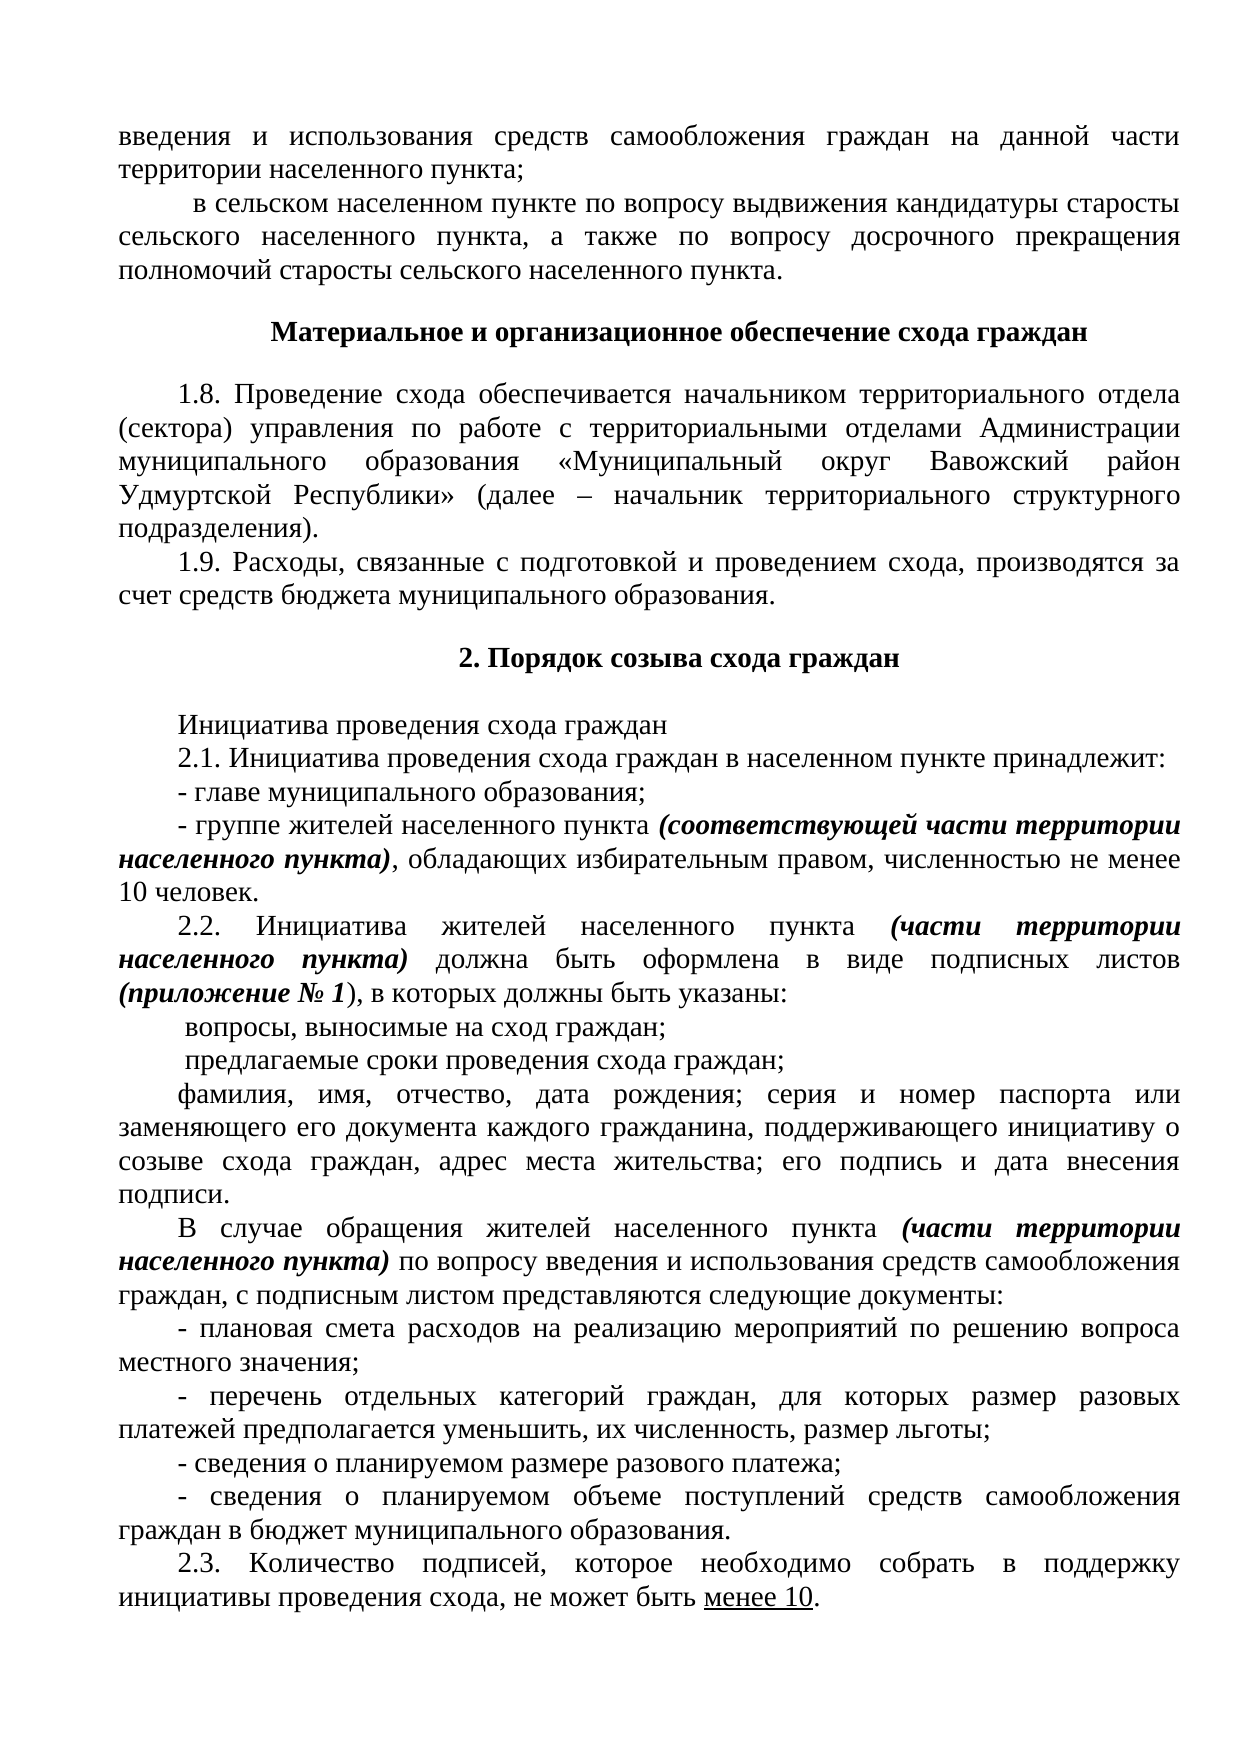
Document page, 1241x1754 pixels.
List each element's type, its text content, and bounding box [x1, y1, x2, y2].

text 1.8. Проведение схода обеспечивается начальником территориального отдела (сектора) управления по работе с территориальными отделами Администрации муниципального образования «Муниципальный округ Вавожский район Удмуртской Республики» (далее – начальник территориального структурного подразделения). [118, 376, 1181, 544]
text - главе муниципального образования; [118, 774, 1181, 807]
text Инициатива проведения схода граждан [118, 707, 1181, 740]
text 1.9. Расходы, связанные с подготовкой и проведением схода, производятся за счет средств бюджета муниципального образования. [118, 544, 1181, 611]
text 2. Порядок созыва схода граждан [118, 640, 1181, 673]
text - сведения о планируемом объеме поступлений средств самообложения граждан в бюджет муниципального образования. [118, 1478, 1181, 1545]
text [118, 118, 1181, 185]
text В случае обращения жителей населенного пункта (части территории населенного пункта) по вопросу введения и использования средств самообложения граждан, с подписным листом представляются следующие документы: [118, 1210, 1181, 1311]
text в сельском населенном пункте по вопросу выдвижения кандидатуры старосты сельского населенного пункта, а также по вопросу досрочного прекращения полномочий старосты сельского населенного пункта. [118, 185, 1181, 286]
text 2.1. Инициатива проведения схода граждан в населенном пункте принадлежит: [118, 740, 1181, 774]
text Материальное и организационное обеспечение схода граждан [118, 314, 1181, 347]
text - плановая смета расходов на реализацию мероприятий по решению вопроса местного значения; [118, 1311, 1181, 1378]
text - группе жителей населенного пункта (соответствующей части территории населенного пункта), обладающих избирательным правом, численностью не менее 10 человек. [118, 807, 1181, 908]
text - перечень отдельных категорий граждан, для которых размер разовых платежей предполагается уменьшить, их численность, размер льготы; [118, 1378, 1181, 1445]
text фамилия, имя, отчество, дата рождения; серия и номер паспорта или заменяющего его документа каждого гражданина, поддерживающего инициативу о созыве схода граждан, адрес места жительства; его подпись и дата внесения подписи. [118, 1076, 1181, 1210]
text вопросы, выносимые на сход граждан; [118, 1009, 1181, 1042]
text 2.2. Инициатива жителей населенного пункта (части территории населенного пункта) должна быть оформлена в виде подписных листов (приложение № 1), в которых должны быть указаны: [118, 908, 1181, 1009]
text 2.3. Количество подписей, которое необходимо собрать в поддержку инициативы проведения схода, не может быть менее 10. [118, 1545, 1181, 1612]
text предлагаемые сроки проведения схода граждан; [118, 1042, 1181, 1076]
text - сведения о планируемом размере разового платежа; [118, 1445, 1181, 1478]
